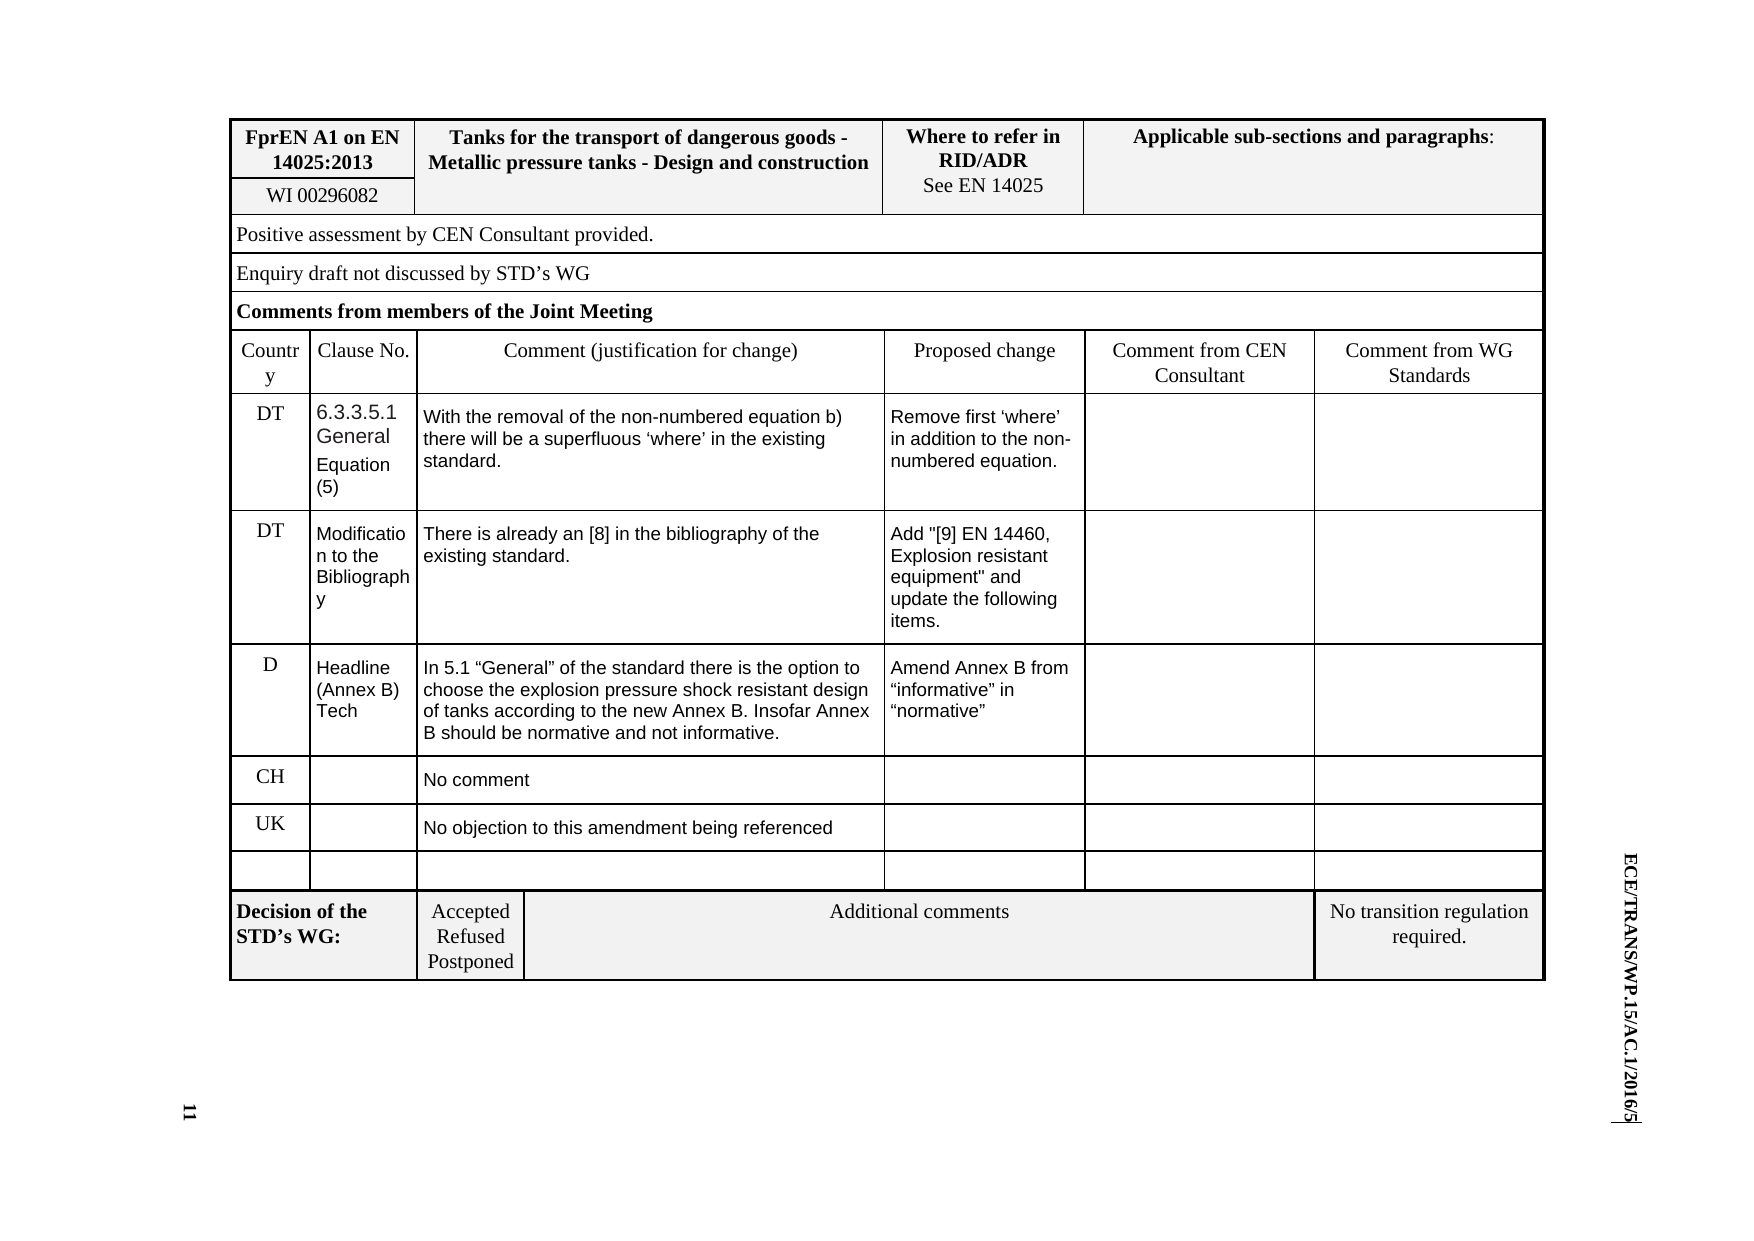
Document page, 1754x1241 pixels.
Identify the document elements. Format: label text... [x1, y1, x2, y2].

table_cell Headline (Annex B) Tech [311, 645, 416, 755]
table_cell No transition regulation required. [1316, 892, 1542, 979]
table_cell Remove first ‘where’ in addition to the non-numbered equation. [885, 394, 1084, 509]
table_cell D [232, 645, 309, 755]
table_cell [232, 852, 309, 889]
table_cell WI 00296082 [232, 179, 414, 214]
table_cell With the removal of the non-numbered equation b) there will be a superfluous ‘where’ in the existing standard. [418, 394, 884, 509]
table_cell Comment from WG Standards [1315, 331, 1542, 392]
table_cell [1315, 394, 1542, 509]
table_cell [311, 805, 416, 850]
table_cell Proposed change [885, 331, 1084, 392]
table_cell No objection to this amendment being referenced [418, 805, 884, 850]
table_cell UK [232, 805, 309, 850]
table_cell Modification to the Bibliography [311, 511, 416, 643]
table_cell [1086, 757, 1314, 803]
table_cell Country [232, 331, 309, 392]
table_cell Add "[9] EN 14460, Explosion resistant equipment" and update the following items. [885, 511, 1084, 643]
table_cell [418, 852, 884, 889]
table_cell [1315, 511, 1542, 643]
table_cell [1086, 805, 1314, 850]
table_cell [1086, 511, 1314, 643]
table_header Where to refer in RID/ADR See EN 14025 [883, 121, 1083, 214]
table_cell [311, 852, 416, 889]
table_cell There is already an [8] in the bibliography of the existing standard. [418, 511, 884, 643]
table_cell Comments from members of the Joint Meeting [232, 292, 1542, 329]
table_cell Comment (justification for change) [418, 331, 884, 392]
table_cell [885, 852, 1084, 889]
table_cell DT [232, 394, 309, 509]
table_cell Enquiry draft not discussed by STD’s WG [232, 254, 1542, 291]
table_cell [1086, 394, 1314, 509]
table_header Tanks for the transport of dangerous goods - Metallic pressure tanks - Design and construction [415, 121, 882, 214]
table_cell [311, 757, 416, 803]
table_cell [1315, 757, 1542, 803]
table_header FprEN A1 on EN 14025:2013 [232, 121, 414, 177]
table_cell Comment from CEN Consultant [1086, 331, 1314, 392]
table_cell In 5.1 “General” of the standard there is the option to choose the explosion pressure shock resistant design of tanks according to the new Annex B. Insofar Annex B should be normative and not informative. [418, 645, 884, 755]
table_cell Additional comments [525, 892, 1313, 979]
table_cell Amend Annex B from “informative” in “normative” [885, 645, 1084, 755]
table_header Applicable sub-sections and paragraphs: [1084, 121, 1542, 214]
table_cell Decision of the STD’s WG: [232, 892, 416, 979]
table_cell [1315, 852, 1542, 889]
table_cell 6.3.3.5.1 General Equation (5) [311, 394, 416, 509]
table_cell [885, 805, 1084, 850]
table_cell Accepted Refused Postponed [418, 892, 523, 979]
table_cell DT [232, 511, 309, 643]
table_cell No comment [418, 757, 884, 803]
table_cell Clause No. [311, 331, 416, 392]
table_cell [1086, 645, 1314, 755]
table_cell Positive assessment by CEN Consultant provided. [232, 215, 1542, 252]
table_cell CH [232, 757, 309, 803]
table_cell [1086, 852, 1314, 889]
table_cell [885, 757, 1084, 803]
table_cell [1315, 645, 1542, 755]
table_cell [1315, 805, 1542, 850]
